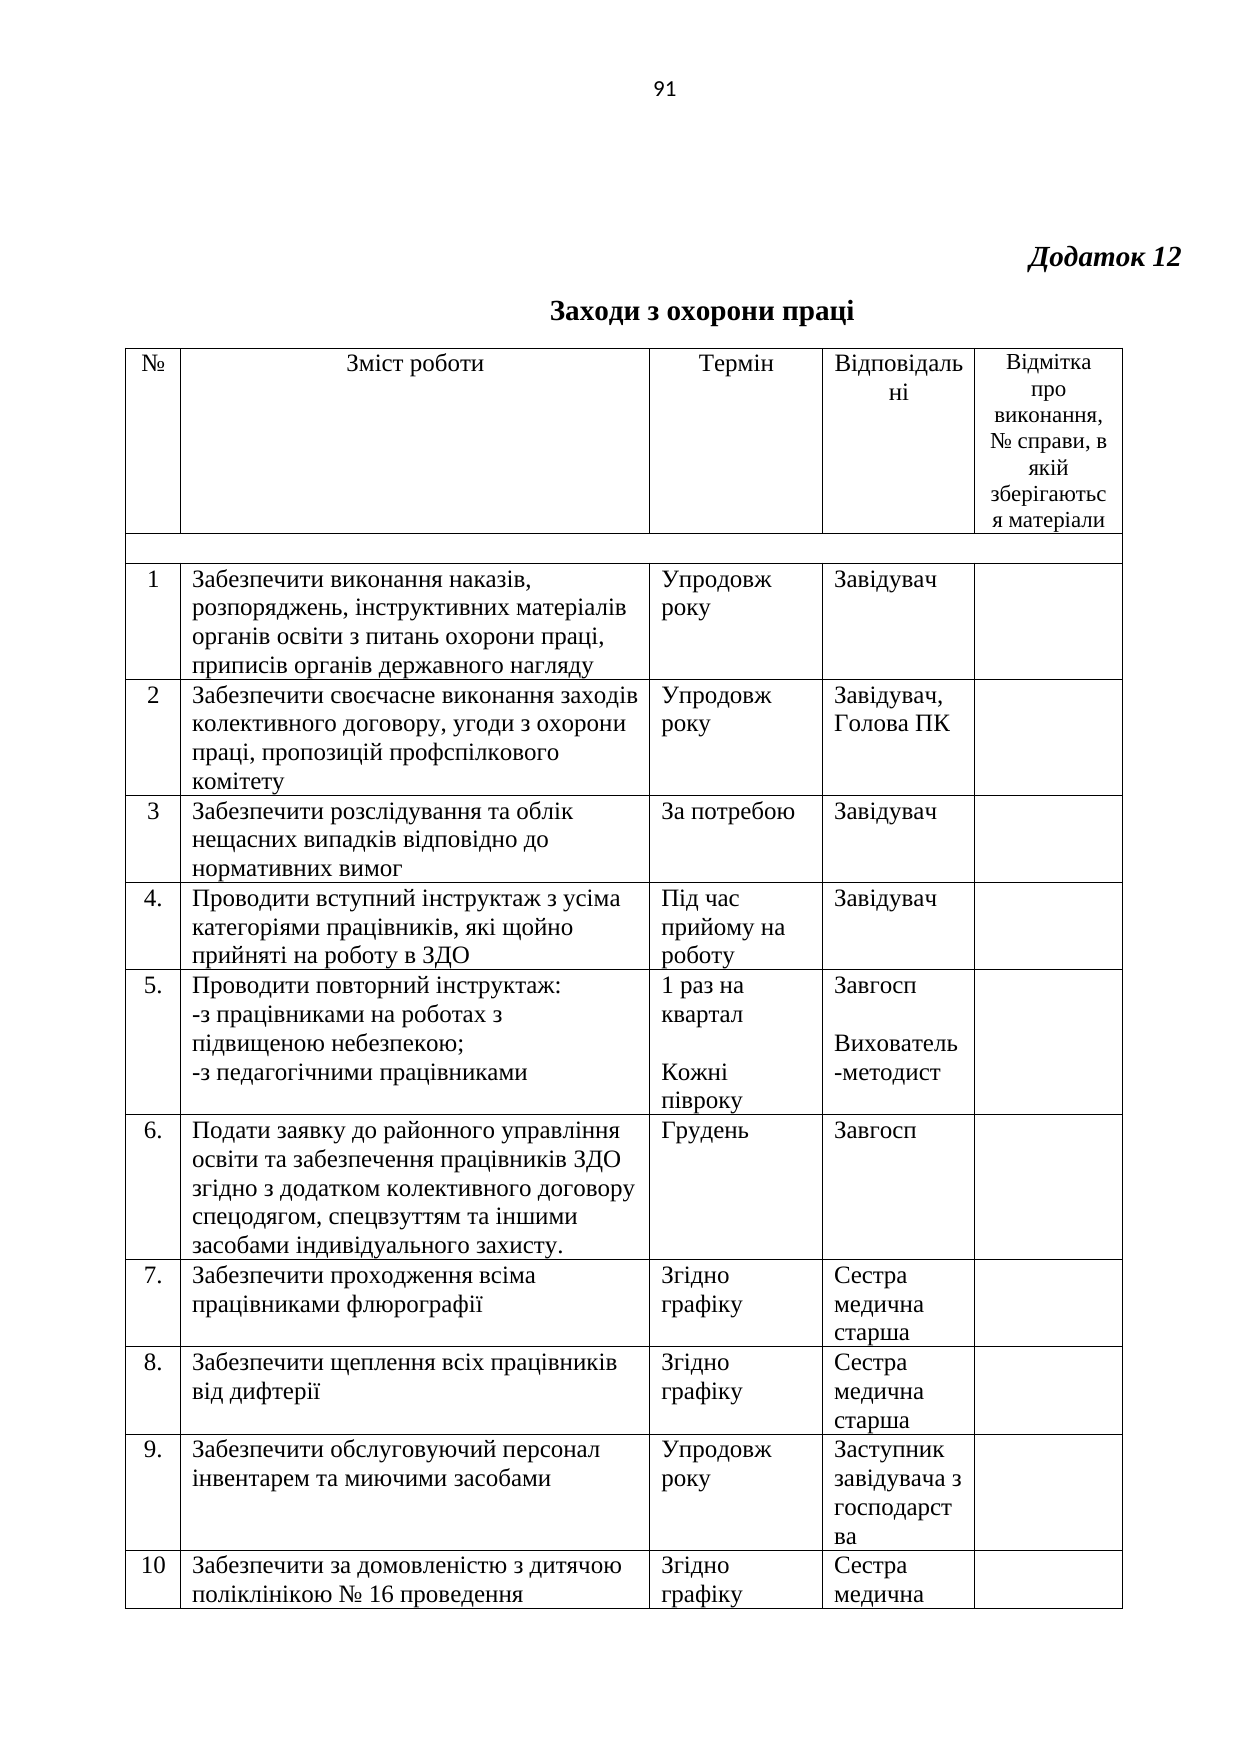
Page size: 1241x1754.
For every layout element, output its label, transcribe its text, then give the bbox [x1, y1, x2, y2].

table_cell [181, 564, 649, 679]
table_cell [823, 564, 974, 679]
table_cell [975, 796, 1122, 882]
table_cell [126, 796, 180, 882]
text Додаток 12 [148, 239, 1181, 272]
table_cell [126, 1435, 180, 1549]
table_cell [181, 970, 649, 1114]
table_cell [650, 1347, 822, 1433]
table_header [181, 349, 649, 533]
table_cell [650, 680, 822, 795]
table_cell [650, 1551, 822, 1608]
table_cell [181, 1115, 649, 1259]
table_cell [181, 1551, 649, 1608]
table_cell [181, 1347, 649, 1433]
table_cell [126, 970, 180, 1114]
text Заходи з охорони праці [148, 293, 1181, 327]
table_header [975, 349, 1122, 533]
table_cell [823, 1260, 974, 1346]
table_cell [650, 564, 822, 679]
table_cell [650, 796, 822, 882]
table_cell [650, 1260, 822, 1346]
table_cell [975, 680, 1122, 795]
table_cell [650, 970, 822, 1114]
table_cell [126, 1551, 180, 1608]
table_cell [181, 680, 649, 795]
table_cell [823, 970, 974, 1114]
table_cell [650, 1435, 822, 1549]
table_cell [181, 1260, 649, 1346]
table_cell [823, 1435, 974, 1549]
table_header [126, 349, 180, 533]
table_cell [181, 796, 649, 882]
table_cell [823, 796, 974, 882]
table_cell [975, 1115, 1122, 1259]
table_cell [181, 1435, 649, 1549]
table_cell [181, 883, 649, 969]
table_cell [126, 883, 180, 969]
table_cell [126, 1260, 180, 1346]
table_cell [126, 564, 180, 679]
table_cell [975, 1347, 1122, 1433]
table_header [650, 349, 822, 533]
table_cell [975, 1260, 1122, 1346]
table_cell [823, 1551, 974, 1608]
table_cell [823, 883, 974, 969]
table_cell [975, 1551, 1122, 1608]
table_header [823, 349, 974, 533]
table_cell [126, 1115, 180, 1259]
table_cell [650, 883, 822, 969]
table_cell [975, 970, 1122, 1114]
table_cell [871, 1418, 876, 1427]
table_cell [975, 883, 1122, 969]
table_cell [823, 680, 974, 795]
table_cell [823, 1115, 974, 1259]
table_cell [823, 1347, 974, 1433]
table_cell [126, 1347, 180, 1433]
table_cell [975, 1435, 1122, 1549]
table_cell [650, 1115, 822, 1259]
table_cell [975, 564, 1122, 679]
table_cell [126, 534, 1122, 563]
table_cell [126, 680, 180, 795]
